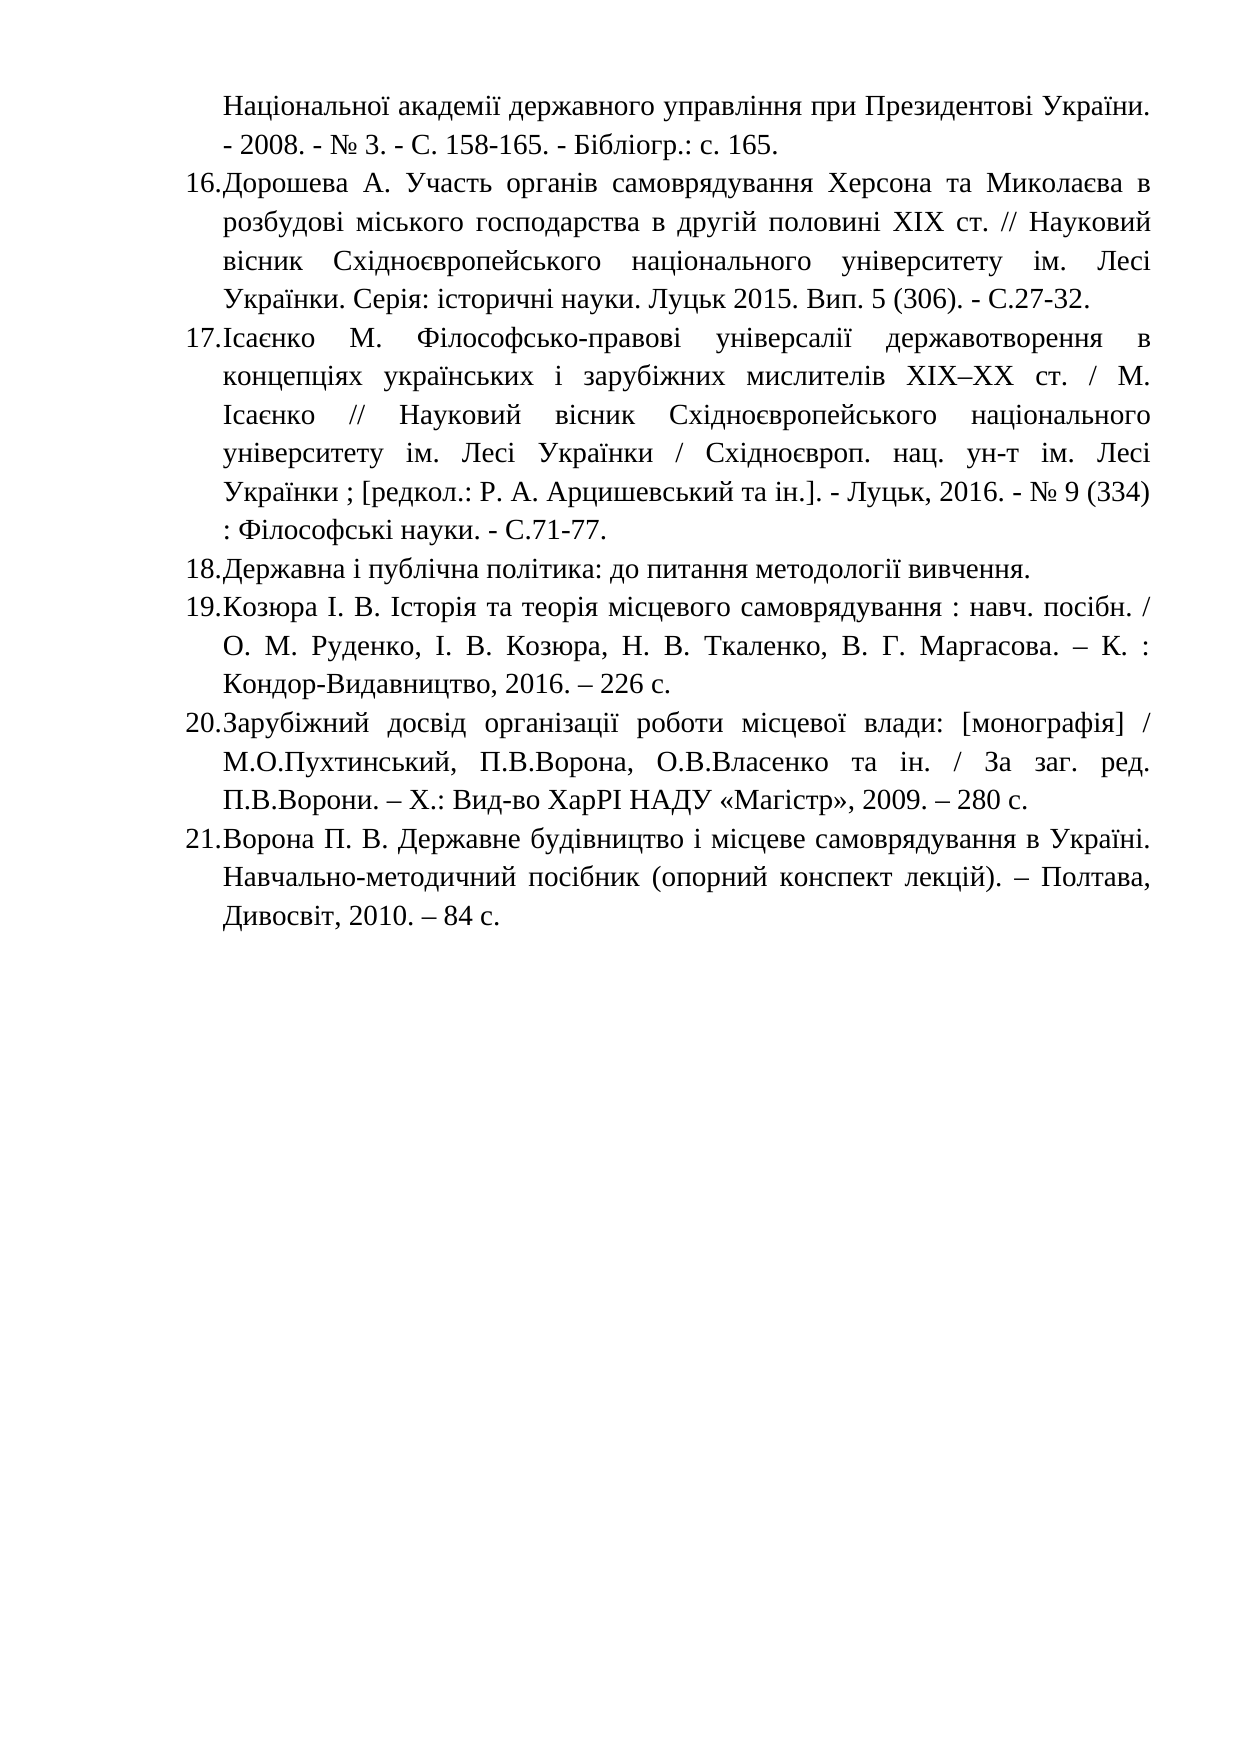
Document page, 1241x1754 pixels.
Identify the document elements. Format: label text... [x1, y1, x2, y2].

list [185, 88, 1152, 161]
list Дорошева А. Участь органів самоврядування Херсона та Миколаєва в розбудові міського господарства в другій половині ХІХ ст. // Науковий вісник Східноєвропейського національного університету ім. Лесі Українки. Серія: історичні науки. Луцьк 2015. Вип. 5 (306). - С.27-32. [185, 166, 1152, 315]
list Ісаєнко М. Філософсько-правові універсалії державотворення в концепціях українських і зарубіжних мислителів ХІХ–ХХ ст. / М. Ісаєнко // Науковий вісник Східноєвропейського національного університету ім. Лесі Українки / Східноєвроп. нац. ун-т ім. Лесі Українки ; [редкол.: Р. А. Арцишевський та ін.]. - Луцьк, 2016. - № 9 (334) : Філософські науки. - С.71-77. [185, 320, 1152, 546]
list Козюра І. В. Історія та теорія місцевого самоврядування : навч. посібн. / О. М. Руденко, І. В. Козюра, Н. В. Ткаленко, В. Г. Маргасова. – К. : Кондор-Видавництво, 2016. – 226 с. [185, 589, 1152, 700]
list Зарубіжний досвід організації роботи місцевої влади: [монографія] / М.О.Пухтинський, П.В.Ворона, О.В.Власенко та ін. / За заг. ред. П.В.Ворони. – Х.: Вид-во ХарРІ НАДУ «Магістр», 2009. – 280 с. [185, 705, 1152, 816]
list Ворона П. В. Державне будівництво і місцеве самоврядування в Україні. Навчально-методичний посібник (опорний конспект лекцій). – Полтава, Дивосвіт, 2010. – 84 с. [185, 821, 1152, 931]
list Державна і публічна політика: до питання методології вивчення. [185, 551, 1152, 584]
